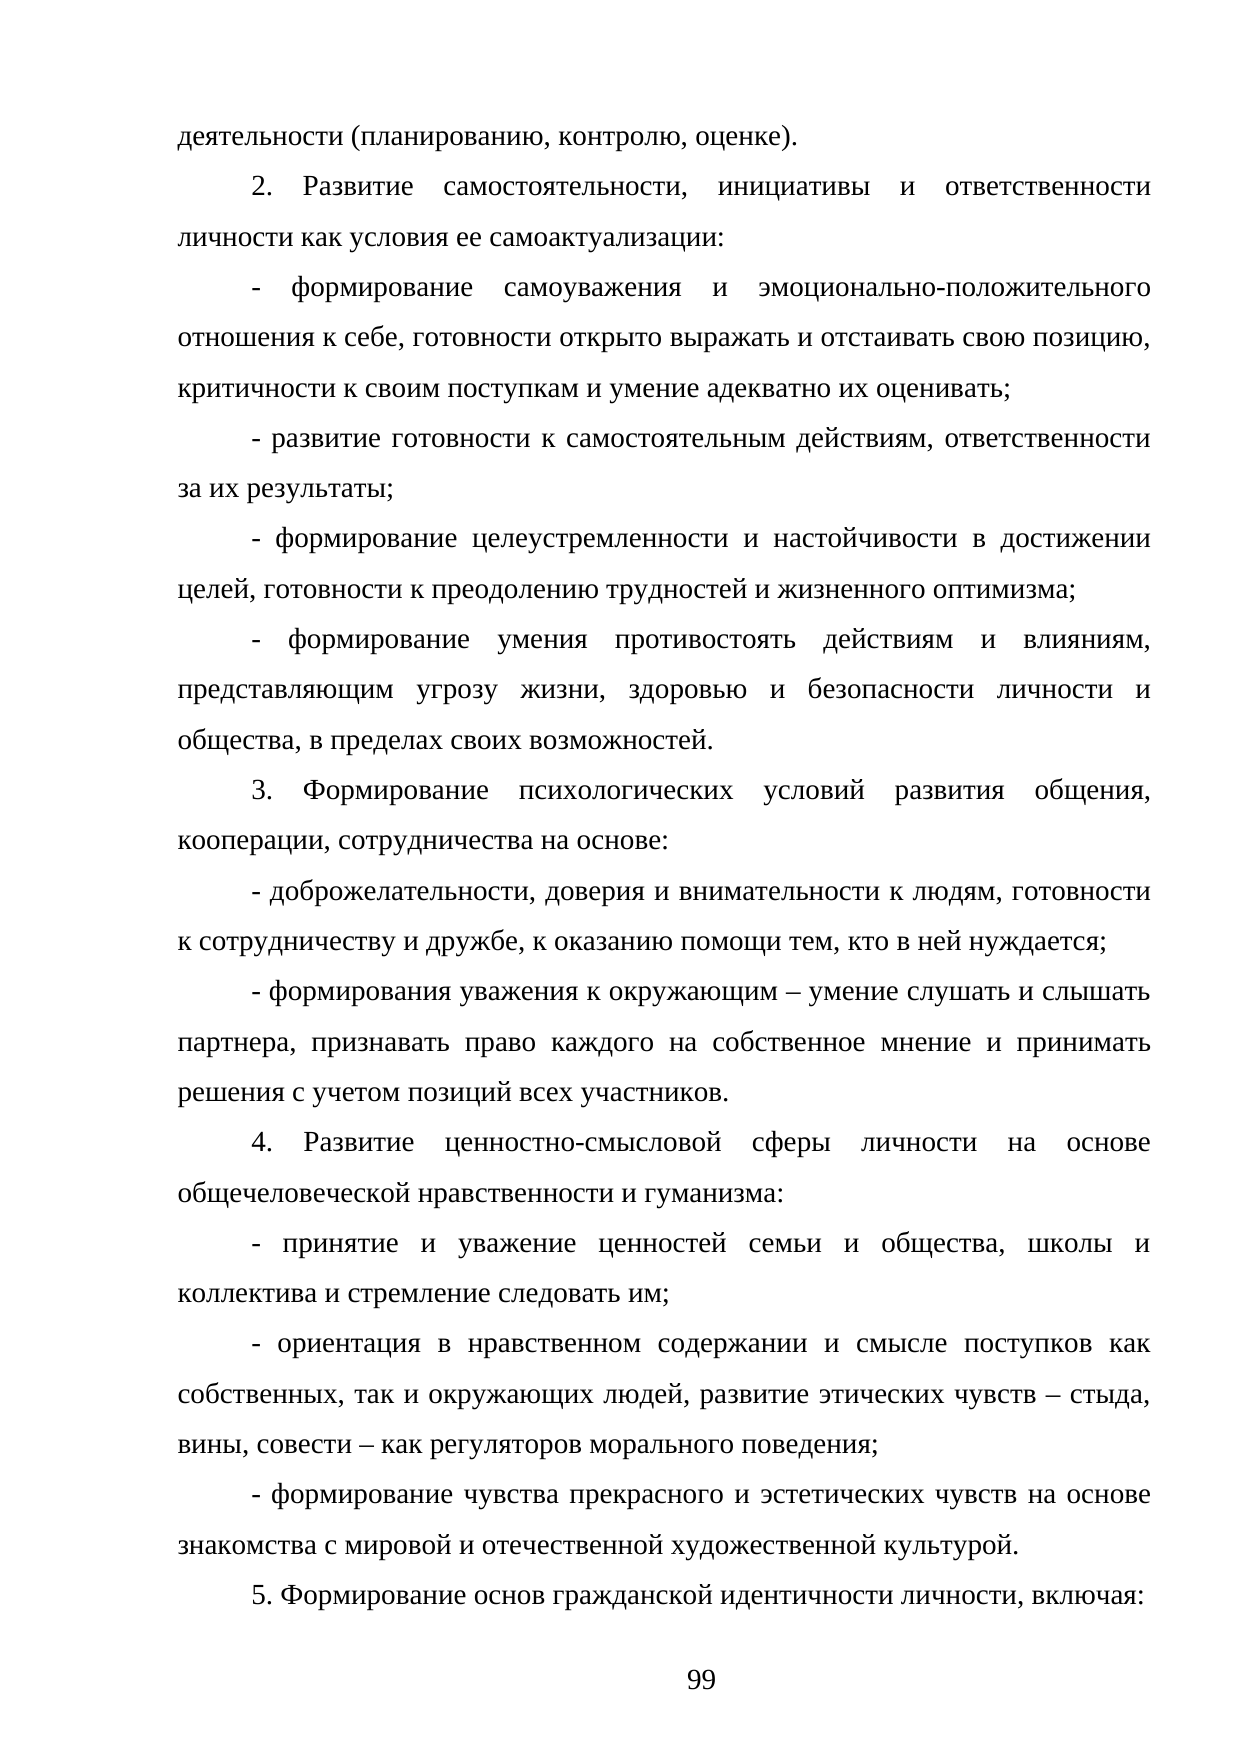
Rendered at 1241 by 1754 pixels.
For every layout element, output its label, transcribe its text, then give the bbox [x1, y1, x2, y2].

text 3. Формирование психологических условий развития общения, кооперации, сотрудничества на основе: [177, 772, 1152, 856]
text 2. Развитие самостоятельности, инициативы и ответственности личности как условия ее самоактуализации: [177, 168, 1152, 252]
text - формирование целеустремленности и настойчивости в достижении целей, готовности к преодолению трудностей и жизненного оптимизма; [177, 521, 1152, 604]
text - развитие готовности к самостоятельным действиям, ответственности за их результаты; [177, 420, 1152, 504]
text - формирования уважения к окружающим – умение слушать и слышать партнера, признавать право каждого на собственное мнение и принимать решения с учетом позиций всех участников. [177, 973, 1152, 1108]
text - принятие и уважение ценностей семьи и общества, школы и коллектива и стремление следовать им; [177, 1225, 1152, 1309]
text - формирование самоуважения и эмоционально-положительного отношения к себе, готовности открыто выражать и отстаивать свою позицию, критичности к своим поступкам и умение адекватно их оценивать; [177, 269, 1152, 403]
text - формирование чувства прекрасного и эстетических чувств на основе знакомства с мировой и отечественной художественной культурой. [177, 1477, 1152, 1560]
text 4. Развитие ценностно-смысловой сферы личности на основе общечеловеческой нравственности и гуманизма: [177, 1124, 1152, 1208]
text - доброжелательности, доверия и внимательности к людям, готовности к сотрудничеству и дружбе, к оказанию помощи тем, кто в ней нуждается; [177, 873, 1152, 957]
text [177, 118, 1152, 152]
text - ориентация в нравственном содержании и смысле поступков как собственных, так и окружающих людей, развитие этических чувств – стыда, вины, совести – как регуляторов морального поведения; [177, 1326, 1152, 1460]
text 5. Формирование основ гражданской идентичности личности, включая: [177, 1577, 1152, 1611]
text - формирование умения противостоять действиям и влияниям, представляющим угрозу жизни, здоровью и безопасности личности и общества, в пределах своих возможностей. [177, 621, 1152, 755]
